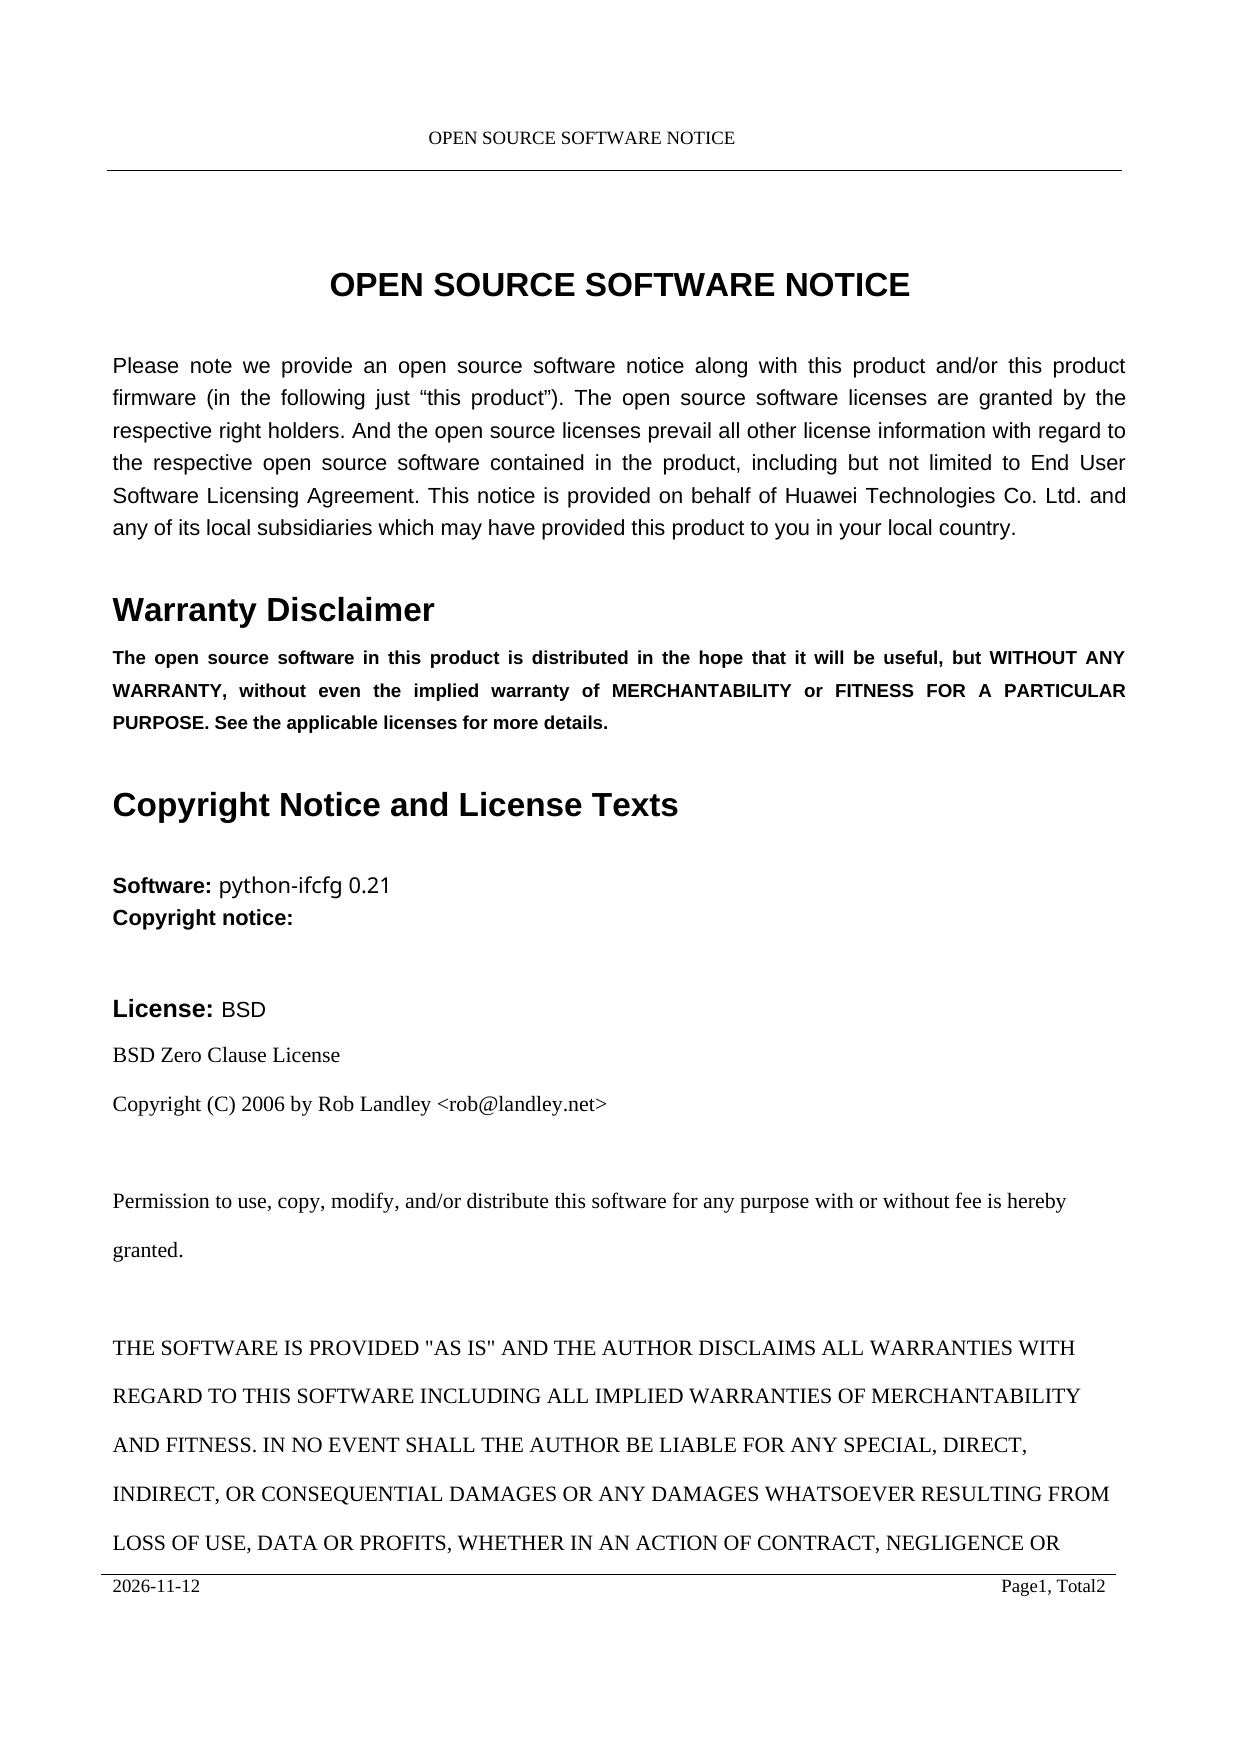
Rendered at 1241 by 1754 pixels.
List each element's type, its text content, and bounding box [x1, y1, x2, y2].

text Copyright notice: [112, 901, 1128, 934]
text License: BSD [112, 992, 1128, 1024]
text Please note we provide an open source software notice along with this product and/or this product firmware (in the following just “this product”). The open source software licenses are granted by the respective right holders. And the open source licenses prevail all other license information with regard to the respective open source software contained in the product, including but not limited to End User Software Licensing Agreement. This notice is provided on behalf of Huawei Technologies Co. Ltd. and any of its local subsidiaries which may have provided this product to you in your local country. [112, 349, 1128, 544]
text Copyright Notice and License Texts [112, 771, 1128, 836]
text The open source software in this product is distributed in the hope that it will be useful, but WITHOUT ANY WARRANTY, without even the implied warranty of MERCHANTABILITY or FITNESS FOR A PARTICULAR PURPOSE. See the applicable licenses for more details. [112, 641, 1128, 739]
text OPEN SOURCE SOFTWARE NOTICE [112, 251, 1128, 316]
text Software: python-ifcfg 0.21 [112, 869, 1128, 901]
text Warranty Disclaimer [112, 576, 1128, 641]
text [112, 1038, 1128, 1558]
